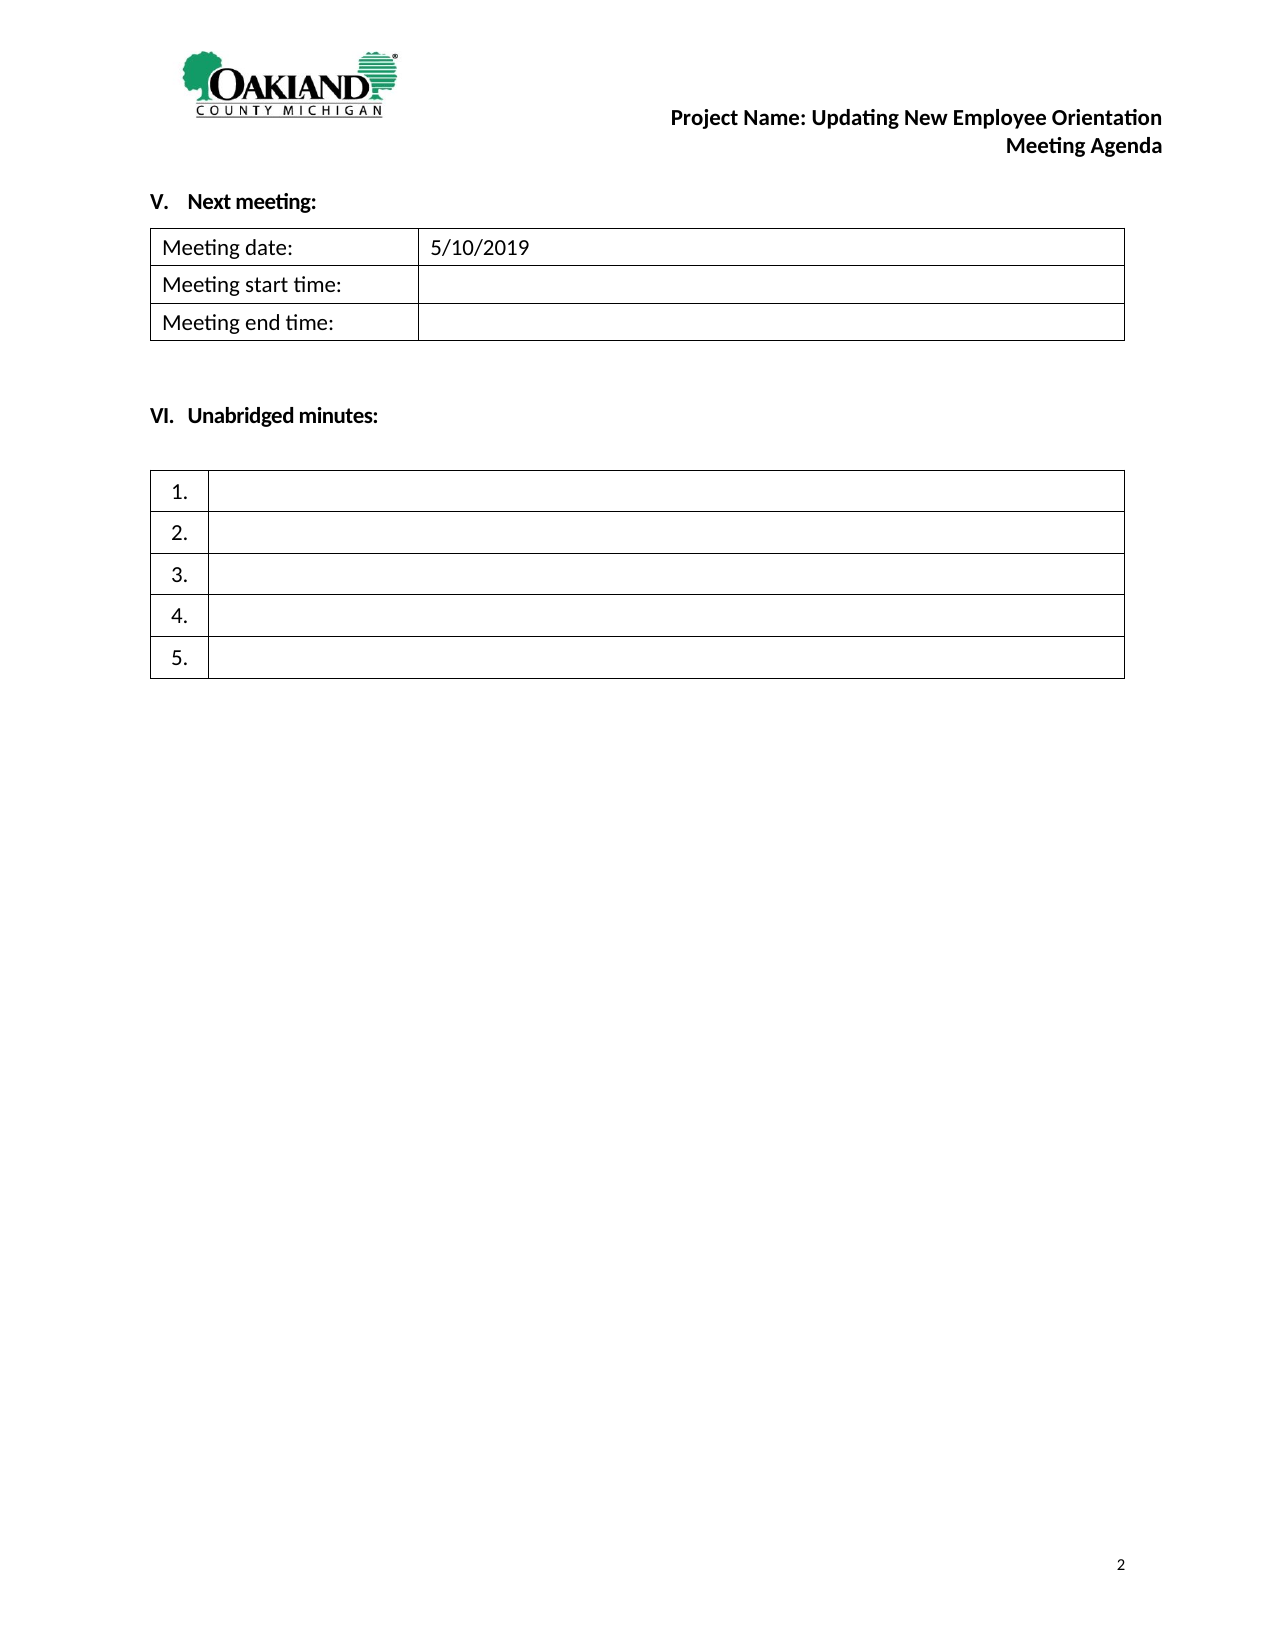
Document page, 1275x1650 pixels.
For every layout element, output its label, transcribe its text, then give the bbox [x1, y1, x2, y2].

table_cell 3. [151, 554, 208, 594]
table_header 1. [151, 471, 208, 511]
table_header Meeting date: [151, 229, 418, 265]
table_cell 2. [151, 512, 208, 553]
table_cell 5. [151, 637, 208, 677]
list Next meeting: [150, 187, 1125, 215]
table_cell [209, 637, 1124, 677]
table_cell 4. [151, 595, 208, 636]
table_cell [419, 304, 1124, 340]
table_header [209, 471, 1124, 511]
picture [150, 28, 428, 147]
table_cell [209, 554, 1124, 594]
table_cell Meeting start time: [151, 266, 418, 302]
table_cell [209, 595, 1124, 636]
table_cell Meeting end time: [151, 304, 418, 340]
table_cell [419, 266, 1124, 302]
list Unabridged minutes: [150, 401, 1125, 429]
table_cell [209, 512, 1124, 553]
